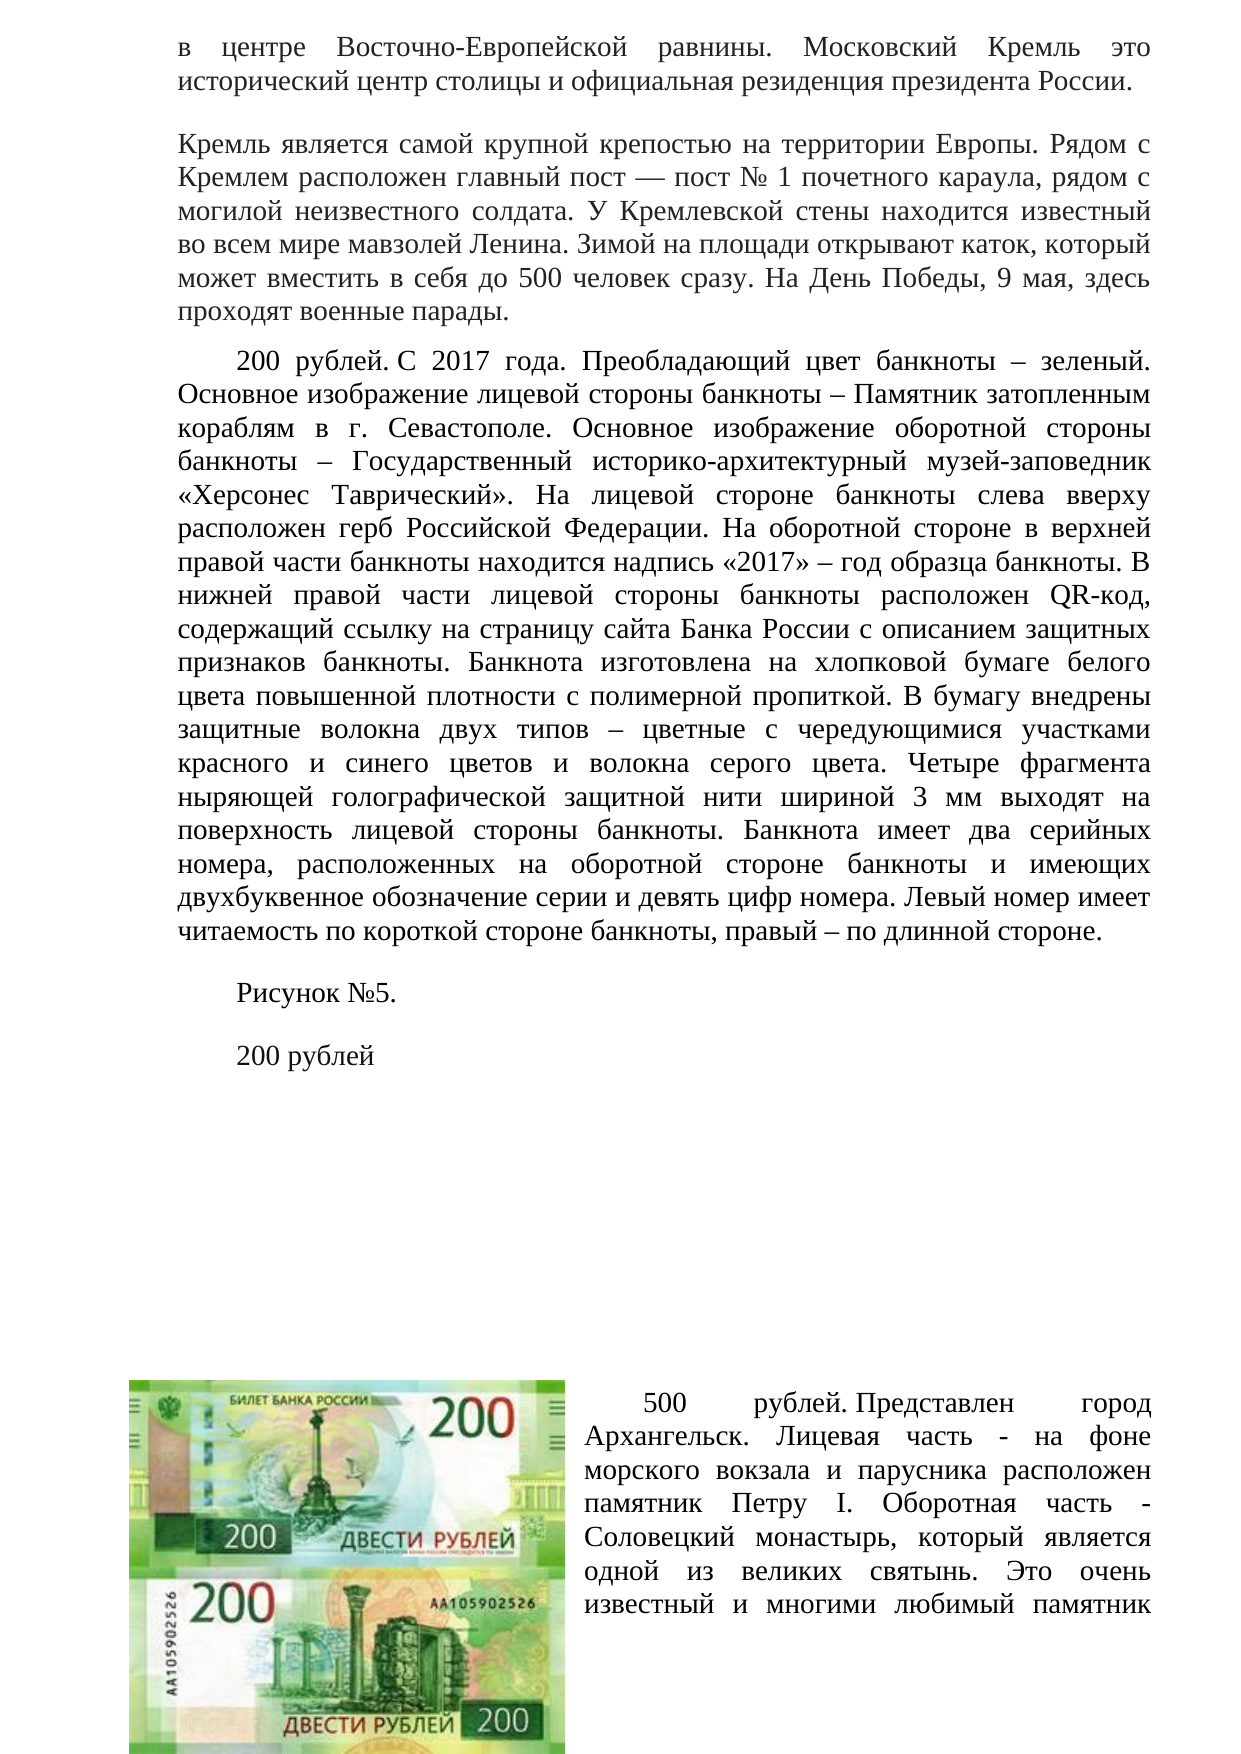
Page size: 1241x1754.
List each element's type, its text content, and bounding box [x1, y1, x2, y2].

picture [129, 1380, 565, 1754]
text Кремль является самой крупной крепостью на территории Европы. Рядом с Кремлем расположен главный пост — пост № 1 почетного караула, рядом с могилой неизвестного солдата. У Кремлевской стены находится известный во всем мире мавзолей Ленина. Зимой на площади открывают каток, который может вместить в себя до 500 человек сразу. На День Победы, 9 мая, здесь проходят военные парады. [177, 126, 1152, 327]
text 200 рублей. С 2017 года. Преобладающий цвет банкноты – зеленый. Основное изображение лицевой стороны банкноты – Памятник затопленным кораблям в г. Севастополе. Основное изображение оборотной стороны банкноты – Государственный историко-архитектурный музей-заповедник «Херсонес Таврический». На лицевой стороне банкноты слева вверху расположен герб Российской Федерации. На оборотной стороне в верхней правой части банкноты находится надпись «2017» – год образца банкноты. В нижней правой части лицевой стороны банкноты расположен QR-код, содержащий ссылку на страницу сайта Банка России с описанием защитных признаков банкноты. Банкнота изготовлена на хлопковой бумаге белого цвета повышенной плотности с полимерной пропиткой. В бумагу внедрены защитные волокна двух типов – цветные с чередующимися участками красного и синего цветов и волокна серого цвета. Четыре фрагмента ныряющей голографической защитной нити шириной 3 мм выходят на поверхность лицевой стороны банкноты. Банкнота имеет два серийных номера, расположенных на оборотной стороне банкноты и имеющих двухбуквенное обозначение серии и девять цифр номера. Левый номер имеет читаемость по короткой стороне банкноты, правый – по длинной стороне. [177, 343, 1152, 946]
text Рисунок №5. [177, 976, 1152, 1009]
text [177, 29, 1152, 97]
text 200 рублей [177, 1038, 1152, 1072]
